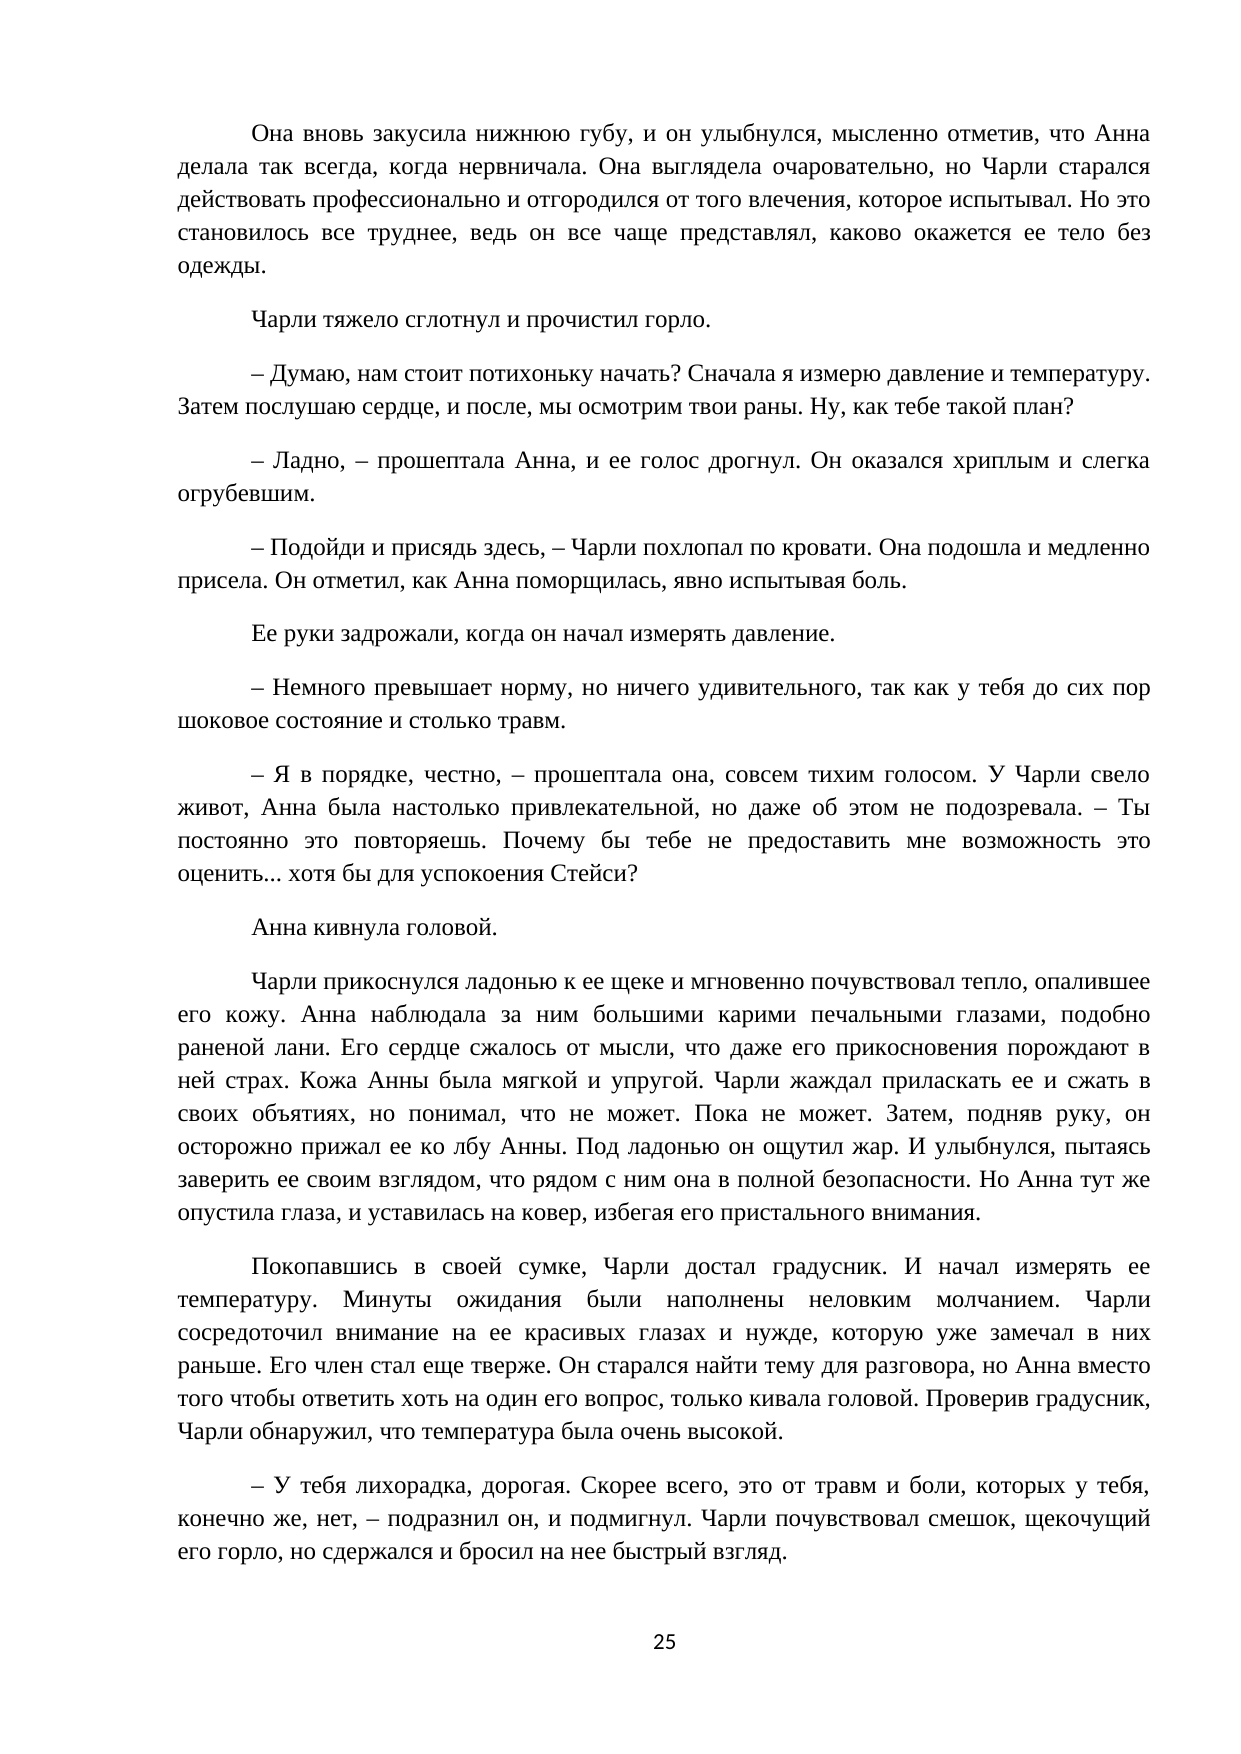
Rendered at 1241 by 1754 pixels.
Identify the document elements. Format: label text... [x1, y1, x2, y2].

text Чарли тяжело сглотнул и прочистил горло. [177, 304, 1152, 333]
text – Думаю, нам стоит потихоньку начать? Сначала я измерю давление и температуру. Затем послушаю сердце, и после, мы осмотрим твои раны. Ну, как тебе такой план? [177, 358, 1152, 420]
text Ее руки задрожали, когда он начал измерять давление. [177, 618, 1152, 647]
text – Ладно, – прошептала Анна, и ее голос дрогнул. Он оказался хриплым и слегка огрубевшим. [177, 445, 1152, 507]
text – У тебя лихорадка, дорогая. Скорее всего, это от травм и боли, которых у тебя, конечно же, нет, – подразнил он, и подмигнул. Чарли почувствовал смешок, щекочущий его горло, но сдержался и бросил на нее быстрый взгляд. [177, 1470, 1152, 1565]
text Чарли прикоснулся ладонью к ее щеке и мгновенно почувствовал тепло, опалившее его кожу. Анна наблюдала за ним большими карими печальными глазами, подобно раненой лани. Его сердце сжалось от мысли, что даже его прикосновения порождают в ней страх. Кожа Анны была мягкой и упругой. Чарли жаждал приласкать ее и сжать в своих объятиях, но понимал, что не может. Пока не может. Затем, подняв руку, он осторожно прижал ее ко лбу Анны. Под ладонью он ощутил жар. И улыбнулся, пытаясь заверить ее своим взглядом, что рядом с ним она в полной безопасности. Но Анна тут же опустила глаза, и уставилась на ковер, избегая его пристального внимания. [177, 966, 1152, 1226]
text – Немного превышает норму, но ничего удивительного, так как у тебя до сих пор шоковое состояние и столько травм. [177, 672, 1152, 734]
text Она вновь закусила нижнюю губу, и он улыбнулся, мысленно отметив, что Анна делала так всегда, когда нервничала. Она выглядела очаровательно, но Чарли старался действовать профессионально и отгородился от того влечения, которое испытывал. Но это становилось все труднее, ведь он все чаще представлял, каково окажется ее тело без одежды. [177, 118, 1152, 279]
text – Подойди и присядь здесь, – Чарли похлопал по кровати. Она подошла и медленно присела. Он отметил, как Анна поморщилась, явно испытывая боль. [177, 532, 1152, 593]
text Покопавшись в своей сумке, Чарли достал градусник. И начал измерять ее температуру. Минуты ожидания были наполнены неловким молчанием. Чарли сосредоточил внимание на ее красивых глазах и нужде, которую уже замечал в них раньше. Его член стал еще тверже. Он старался найти тему для разговора, но Анна вместо того чтобы ответить хоть на один его вопрос, только кивала головой. Проверив градусник, Чарли обнаружил, что температура была очень высокой. [177, 1251, 1152, 1445]
text Анна кивнула головой. [177, 912, 1152, 941]
text – Я в порядке, честно, – прошептала она, совсем тихим голосом. У Чарли свело живот, Анна была настолько привлекательной, но даже об этом не подозревала. – Ты постоянно это повторяешь. Почему бы тебе не предоставить мне возможность это оценить... хотя бы для успокоения Стейси? [177, 759, 1152, 887]
